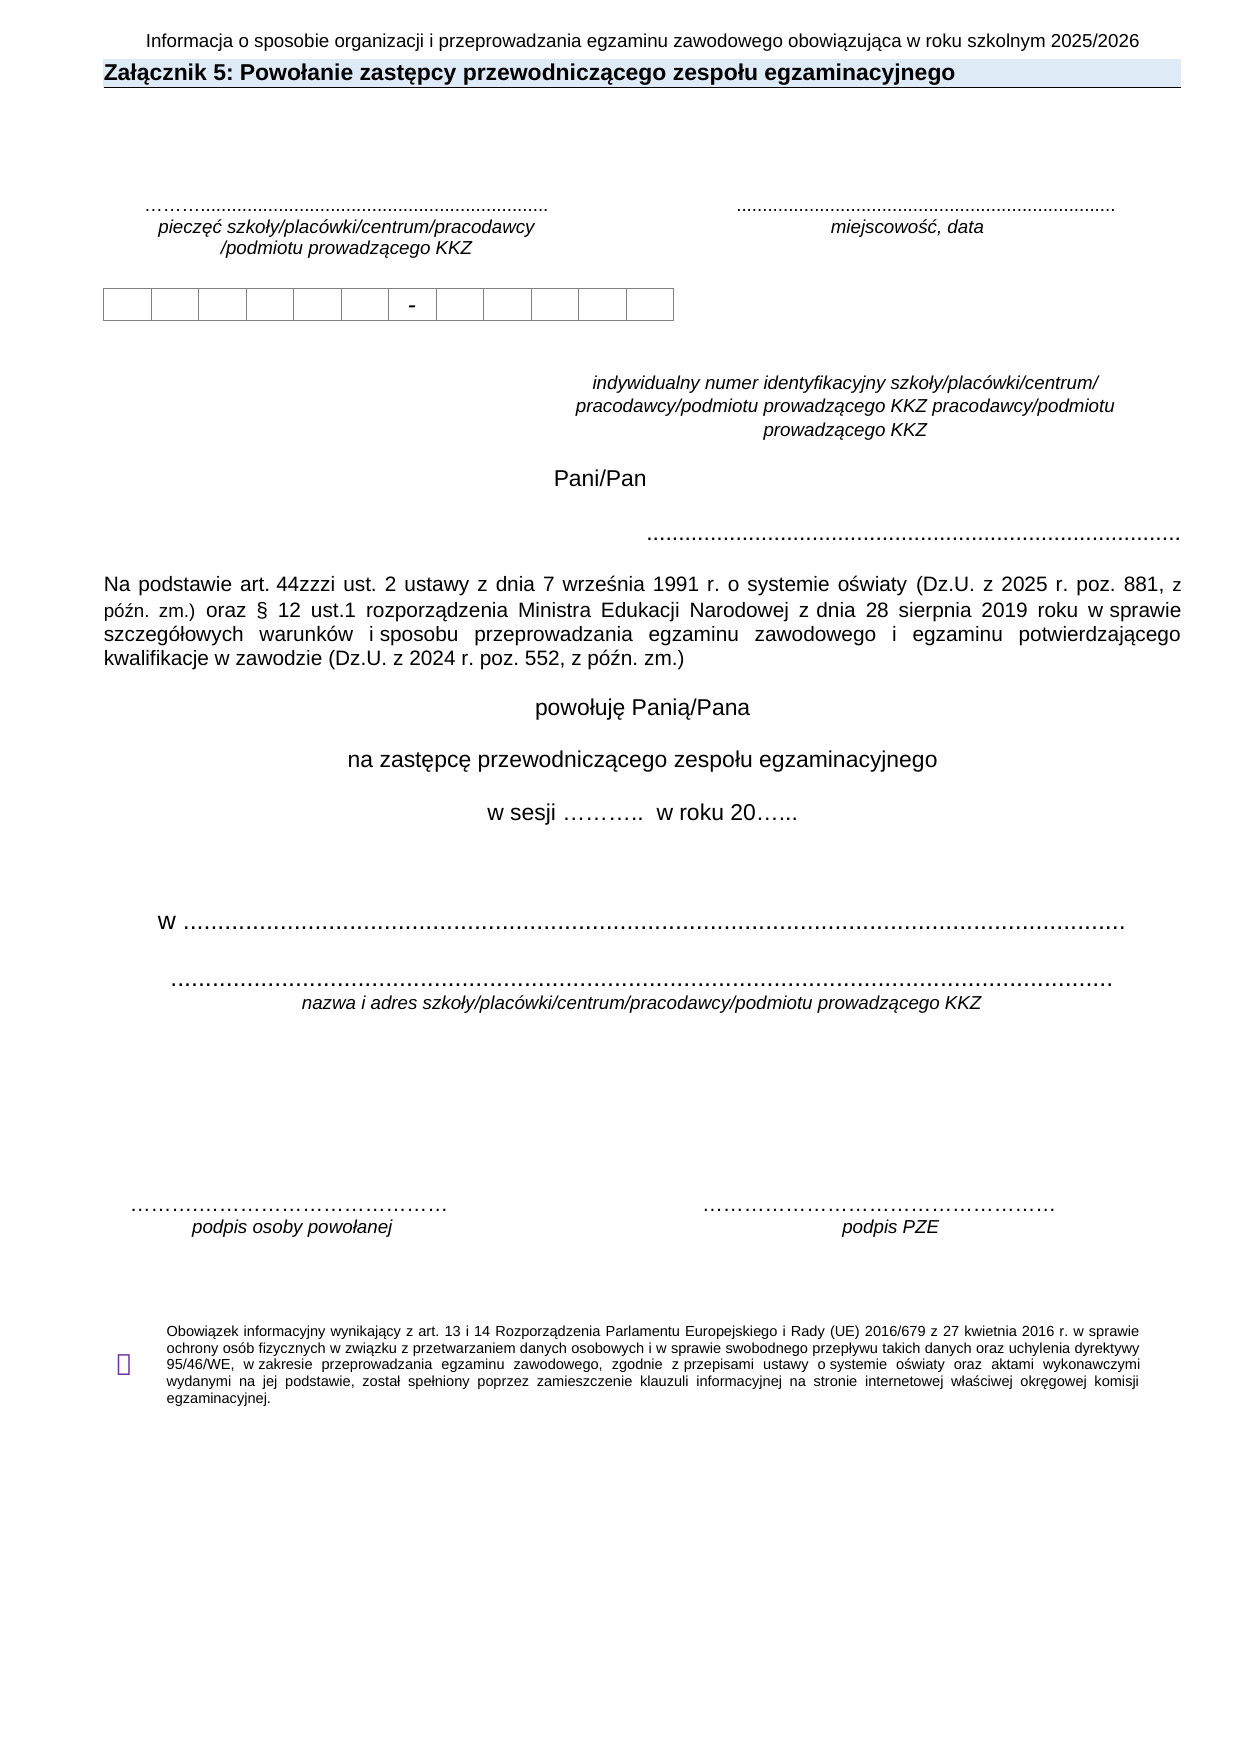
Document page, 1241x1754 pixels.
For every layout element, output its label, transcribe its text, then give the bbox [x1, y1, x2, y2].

table_header [342, 289, 388, 320]
table_header [152, 289, 198, 320]
table_header ……….……………………………… [118, 1168, 691, 1216]
table_header  [104, 1323, 155, 1406]
table_header [199, 289, 246, 320]
table_header [247, 289, 293, 320]
table_header [484, 289, 531, 320]
table_header - [389, 289, 436, 320]
table_header [104, 289, 151, 320]
table_cell podpis PZE [691, 1216, 1107, 1237]
table_header [532, 289, 578, 320]
table_header [579, 289, 626, 320]
text na zastępcę przewodniczącego zespołu egzaminacyjnego [103, 746, 1181, 773]
table_cell podpis osoby powołanej [118, 1216, 691, 1237]
text w sesji ……….. w roku 20…... [103, 799, 1181, 826]
text Załącznik 5: Powołanie zastępcy przewodniczącego zespołu egzaminacyjnego [103, 59, 1181, 88]
table_header …………………………………………… [691, 1168, 1107, 1216]
text w ........................................................................................................................................ [103, 906, 1181, 934]
text nazwa i adres szkoły/placówki/centrum/pracodawcy/podmiotu prowadzącego KKZ [103, 992, 1181, 1013]
table_header ......................................................................... miejscowość, data [668, 108, 1148, 259]
table_header [627, 289, 673, 320]
table_header [437, 289, 483, 320]
table_header Obowiązek informacyjny wynikający z art. 13 i 14 Rozporządzenia Parlamentu Europejskiego i Rady (UE) 2016/679 z 27 kwietnia 2016 r. w sprawie ochrony osób fizycznych w związku z przetwarzaniem danych osobowych i w sprawie swobodnego przepływu takich danych oraz uchylenia dyrektywy 95/46/WE, w zakresie przeprowadzania egzaminu zawodowego, zgodnie z przepisami ustawy o systemie oświaty oraz aktami wykonawczymi wydanymi na jej podstawie, został spełniony poprzez zamieszczenie klauzuli informacyjnej na stronie internetowej właściwej okręgowej komisji egzaminacyjnej. [155, 1323, 1152, 1406]
text ........................................................................................................................................ [103, 963, 1181, 992]
table_header ………................................................................... pieczęć szkoły/placówki/centrum/pracodawcy /podmiotu prowadzącego KKZ [137, 108, 668, 259]
text Pani/Pan [103, 464, 1181, 491]
text Na podstawie art. 44zzzi ust. 2 ustawy z dnia 7 września 1991 r. o systemie oświaty (Dz.U. z 2025 r. poz. 881, z późn. zm.) oraz § 12 ust.1 rozporządzenia Ministra Edukacji Narodowej z dnia 28 sierpnia 2019 roku w sprawie szczegółowych warunków i sposobu przeprowadzania egzaminu zawodowego i egzaminu potwierdzającego kwalifikacje w zawodzie (Dz.U. z 2024 r. poz. 552, z późn. zm.) [103, 572, 1181, 670]
text powołuję Panią/Pana [103, 694, 1181, 720]
table_header [294, 289, 341, 320]
text .................................................................................... [103, 519, 1181, 545]
